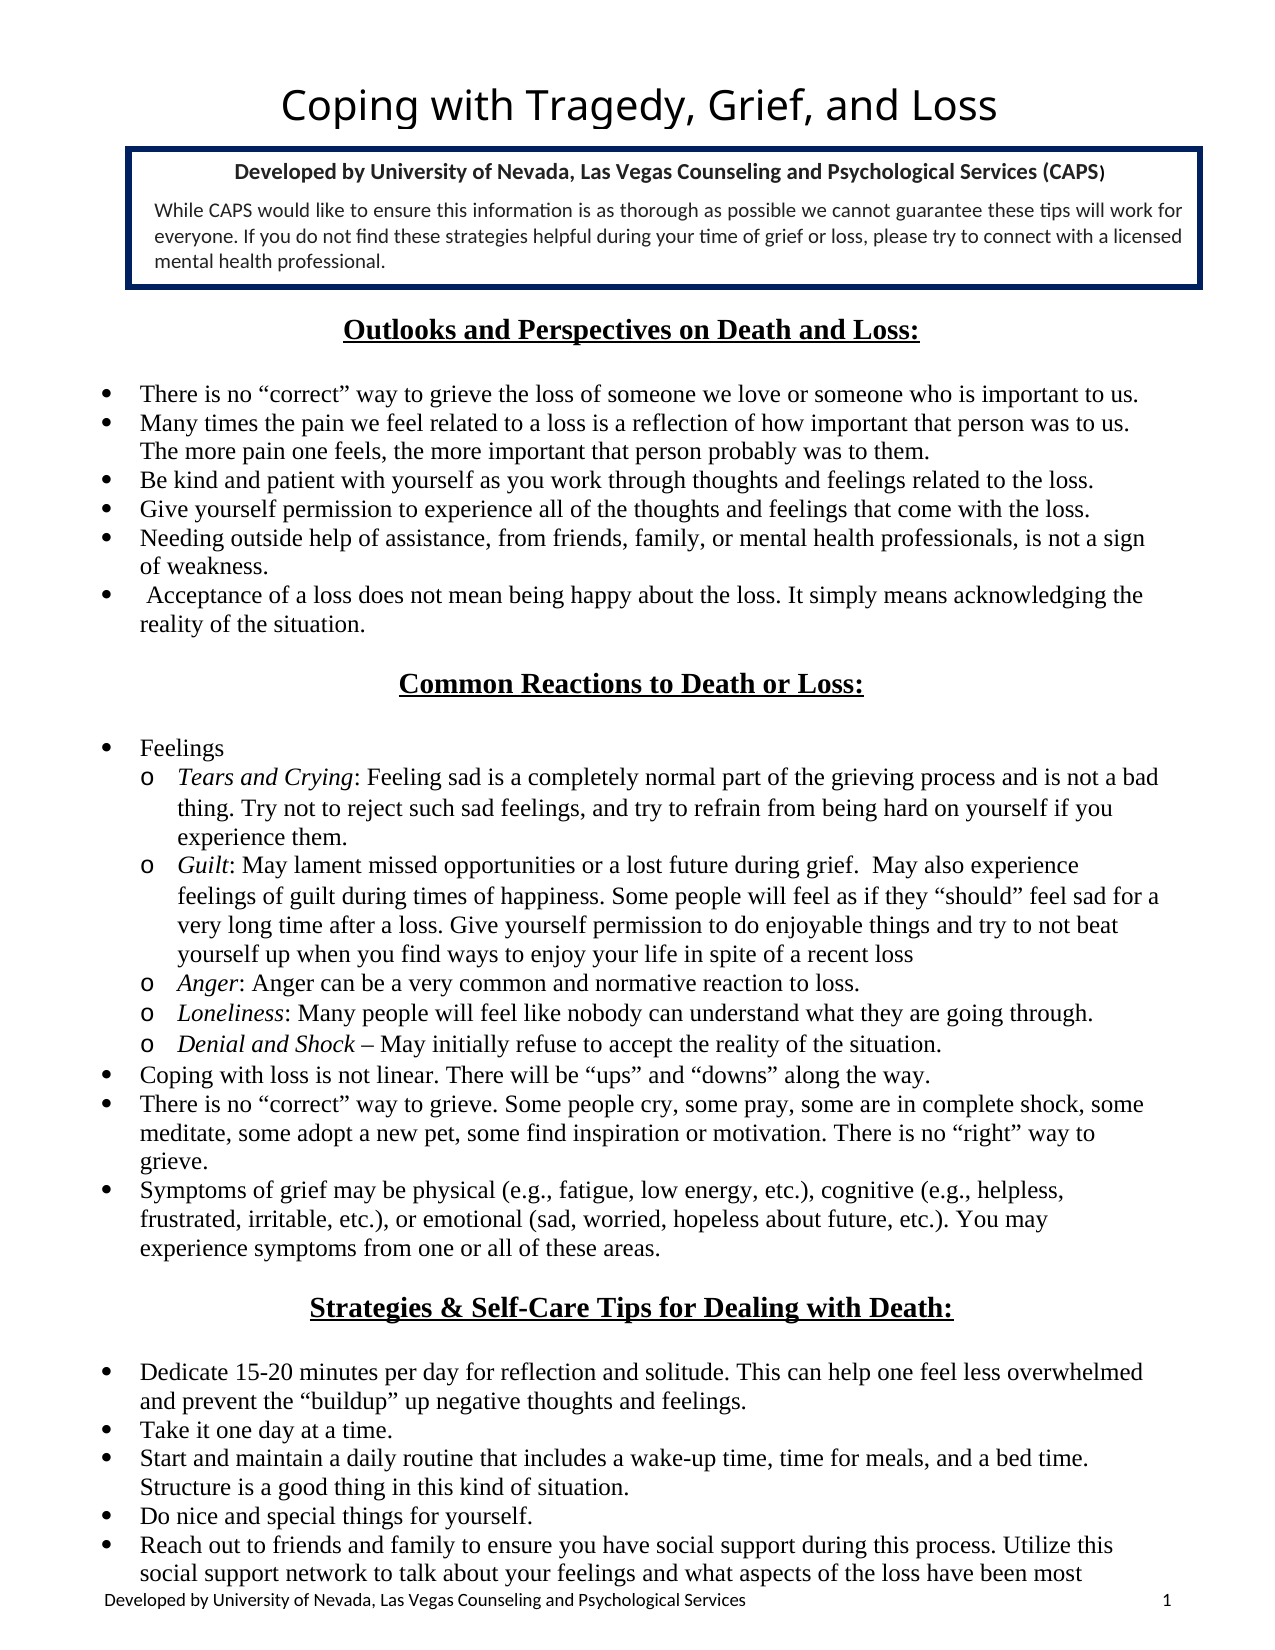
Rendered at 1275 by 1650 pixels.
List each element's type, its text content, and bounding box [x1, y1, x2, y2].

list There is no “correct” way to grieve. Some people cry, some pray, some are in complete shock, some meditate, some adopt a new pet, some find inspiration or motivation. There is no “right” way to grieve. [102, 1089, 1160, 1175]
list Acceptance of a loss does not mean being happy about the loss. It simply means acknowledging the reality of the situation. [102, 580, 1160, 638]
list Coping with loss is not linear. There will be “ups” and “downs” along the way. [102, 1060, 1160, 1089]
list Loneliness: Many people will feel like nobody can understand what they are going through. [139, 998, 1160, 1029]
list Tears and Crying: Feeling sad is a completely normal part of the grieving process and is not a bad thing. Try not to reject such sad feelings, and try to refrain from being hard on yourself if you experience them. [139, 762, 1160, 851]
list Start and maintain a daily routine that includes a wake-up time, time for meals, and a bed time. Structure is a good thing in this kind of situation. [102, 1443, 1160, 1501]
list Many times the pain we feel related to a loss is a reflection of how important that person was to us. The more pain one feels, the more important that person probably was to them. [102, 408, 1160, 465]
list Symptoms of grief may be physical (e.g., fatigue, low energy, etc.), cognitive (e.g., helpless, frustrated, irritable, etc.), or emotional (sad, worried, hopeless about future, etc.). You may experience symptoms from one or all of these areas. [102, 1175, 1160, 1261]
list There is no “correct” way to grieve the loss of someone we love or someone who is important to us. [102, 379, 1160, 408]
list Anger: Anger can be a very common and normative reaction to loss. [139, 968, 1160, 998]
list Be kind and patient with yourself as you work through thoughts and feelings related to the loss. [102, 465, 1160, 494]
text Common Reactions to Death or Loss: [102, 666, 1160, 700]
list Do nice and special things for yourself. [102, 1501, 1160, 1530]
text Outlooks and Perspectives on Death and Loss: [102, 312, 1160, 345]
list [102, 1530, 1160, 1587]
text Strategies & Self-Care Tips for Dealing with Death: [102, 1290, 1160, 1324]
list Needing outside help of assistance, from friends, family, or mental health professionals, is not a sign of weakness. [102, 523, 1160, 580]
list Feelings [102, 733, 1160, 762]
list Dedicate 15-20 minutes per day for reflection and solitude. This can help one feel less overwhelmed and prevent the “buildup” up negative thoughts and feelings. [102, 1357, 1160, 1415]
list Guilt: May lament missed opportunities or a lost future during grief. May also experience feelings of guilt during times of happiness. Some people will feel as if they “should” feel sad for a very long time after a loss. Give yourself permission to do enjoyable things and try to not beat yourself up when you find ways to enjoy your life in spite of a recent loss [139, 851, 1160, 968]
list Denial and Shock – May initially refuse to accept the reality of the situation. [139, 1029, 1160, 1060]
list Give yourself permission to experience all of the thoughts and feelings that come with the loss. [102, 494, 1160, 523]
list Take it one day at a time. [102, 1415, 1160, 1443]
